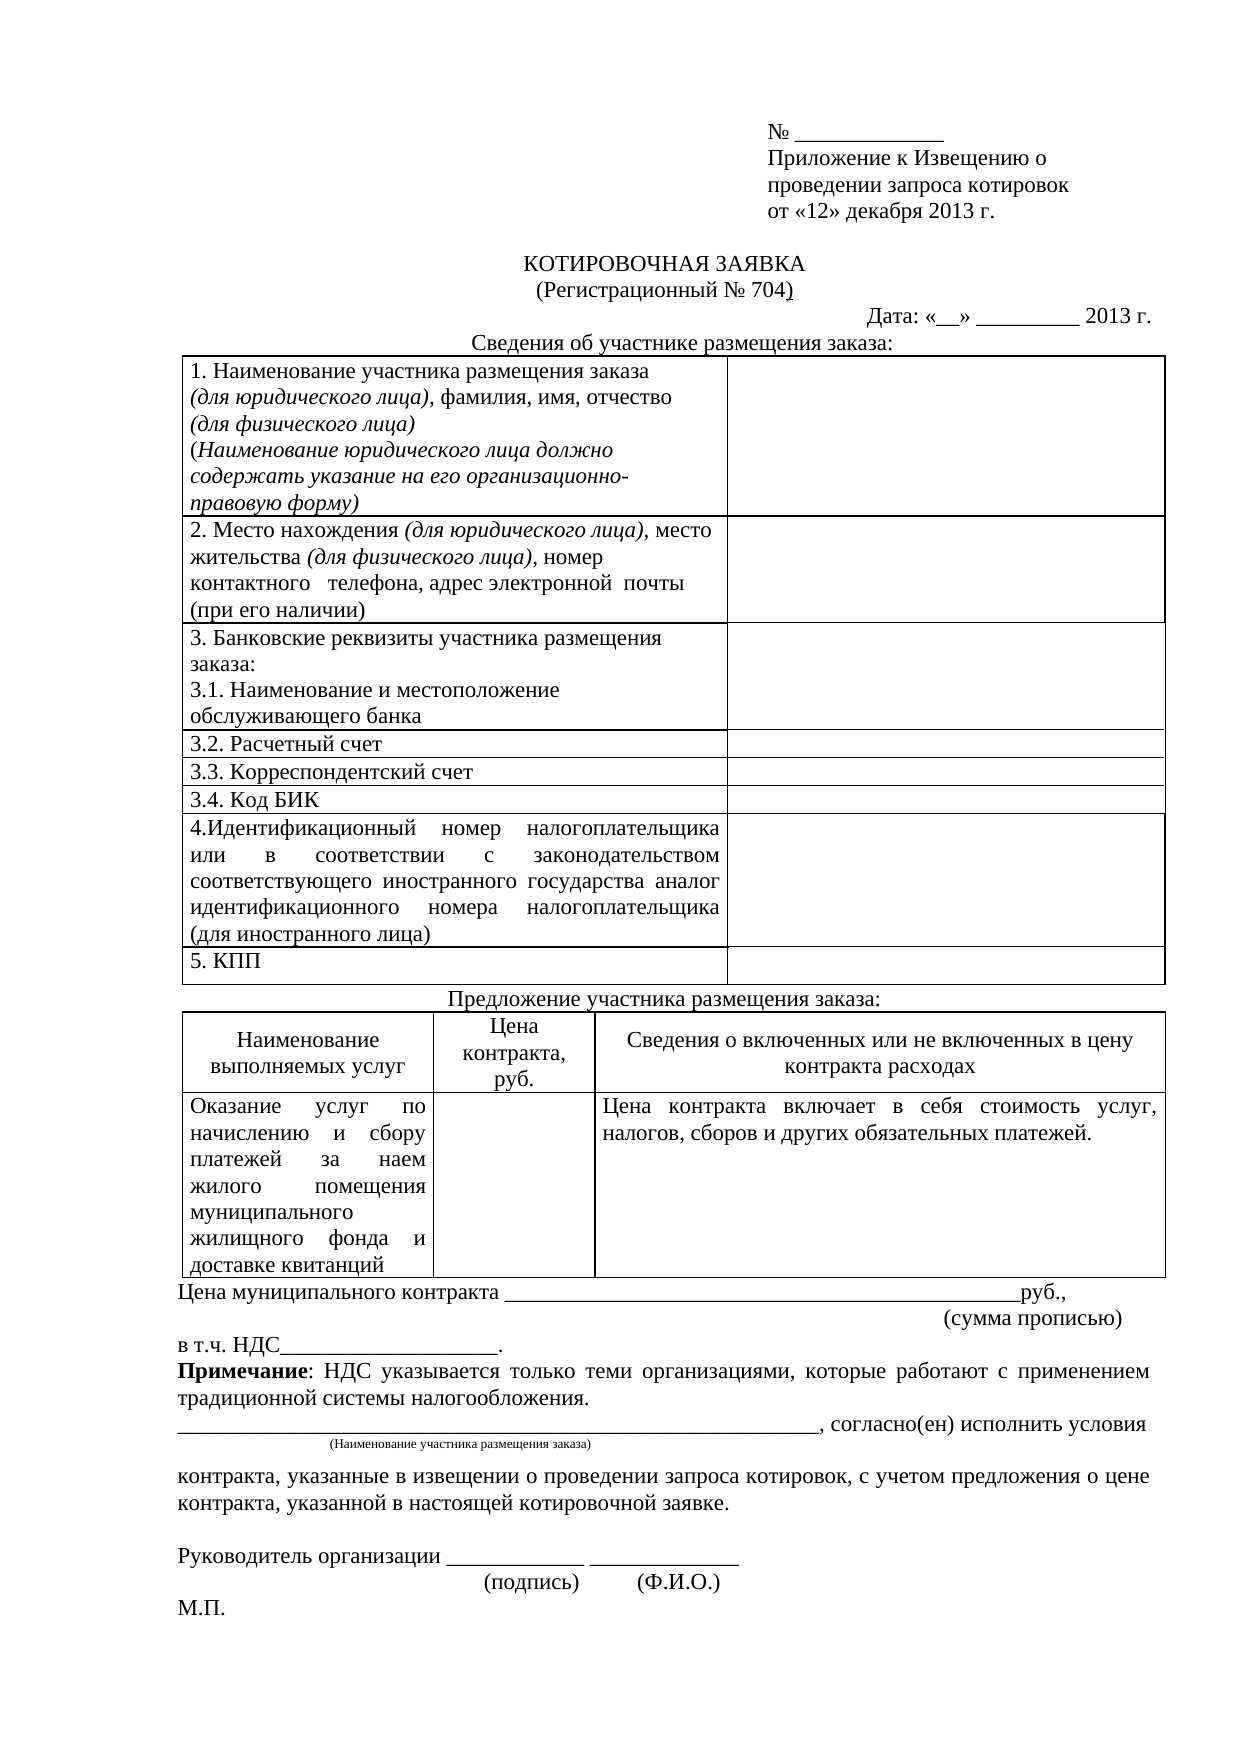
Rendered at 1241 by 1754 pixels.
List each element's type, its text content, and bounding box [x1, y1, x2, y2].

table_header Наименование выполняемых услуг [183, 1013, 433, 1092]
table_cell 4.Идентификационный номер налогоплательщика или в соответствии с законодательством соответствующего иностранного государства аналог идентификационного номера налогоплательщика (для иностранного лица) [183, 814, 727, 946]
text (сумма прописью) [177, 1304, 1152, 1331]
table_cell Оказание услуг по начислению и сбору платежей за наем жилого помещения муниципального жилищного фонда и доставке квитанций [183, 1093, 433, 1277]
table_cell [728, 757, 1165, 785]
text Дата: «__» _________ 2013 г. [177, 303, 1152, 329]
text в т.ч. НДС___________________. [177, 1331, 1152, 1357]
text (Наименование участника размещения заказа) [177, 1436, 1152, 1463]
text проведении запроса котировок [767, 171, 1152, 197]
table_cell [728, 517, 1164, 622]
text ________________________________________________________, согласно(ен) исполнить условия [177, 1410, 1152, 1436]
text № _____________ [767, 118, 1152, 144]
table_cell [728, 947, 1164, 983]
text КОТИРОВОЧНАЯ ЗАЯВКА [177, 250, 1152, 276]
table_cell [728, 814, 1164, 946]
table_cell [434, 1093, 594, 1277]
table_cell 3.4. Код БИК [183, 786, 727, 813]
table_cell 3.3. Корреспондентский счет [183, 758, 727, 785]
text (Регистрационный № 704) [177, 276, 1152, 303]
table_header [728, 357, 1164, 515]
table_cell [728, 729, 1165, 757]
text Примечание: НДС указывается только теми организациями, которые работают с применением традиционной системы налогообложения. [177, 1357, 1152, 1410]
table_cell 3.2. Расчетный счет [183, 731, 727, 757]
table_cell 3. Банковские реквизиты участника размещения заказа: 3.1. Наименование и местоположение обслуживающего банка [183, 624, 727, 729]
table_cell 5. КПП [183, 948, 727, 983]
text Цена муниципального контракта _____________________________________________руб., [177, 1278, 1152, 1304]
table_cell Цена контракта включает в себя стоимость услуг, налогов, сборов и других обязательных платежей. [596, 1093, 1165, 1277]
table_header Цена контракта, руб. [434, 1013, 594, 1092]
text контракта, указанные в извещении о проведении запроса котировок, с учетом предложения о цене контракта, указанной в настоящей котировочной заявке. [177, 1463, 1152, 1515]
table_header 1. Наименование участника размещения заказа (для юридического лица), фамилия, имя, отчество (для физического лица) (Наименование юридического лица должно содержать указание на его организационно-правовую форму) [183, 357, 727, 515]
table_cell [728, 623, 1165, 729]
text Предложение участника размещения заказа: [177, 985, 1152, 1011]
text Сведения об участнике размещения заказа: [140, 329, 1152, 355]
table_header Сведения о включенных или не включенных в цену контракта расходах [596, 1013, 1165, 1092]
text от «12» декабря 2013 г. [767, 197, 1152, 223]
text Приложение к Извещению о [767, 144, 1152, 171]
text М.П. [177, 1594, 1152, 1621]
table_cell 2. Место нахождения (для юридического лица), место жительства (для физического лица), номер контактного телефона, адрес электронной почты (при его наличии) [183, 517, 727, 622]
table_cell [728, 785, 1165, 813]
text (подпись) (Ф.И.О.) [177, 1568, 1152, 1594]
text Руководитель организации ____________ _____________ [177, 1542, 1152, 1568]
